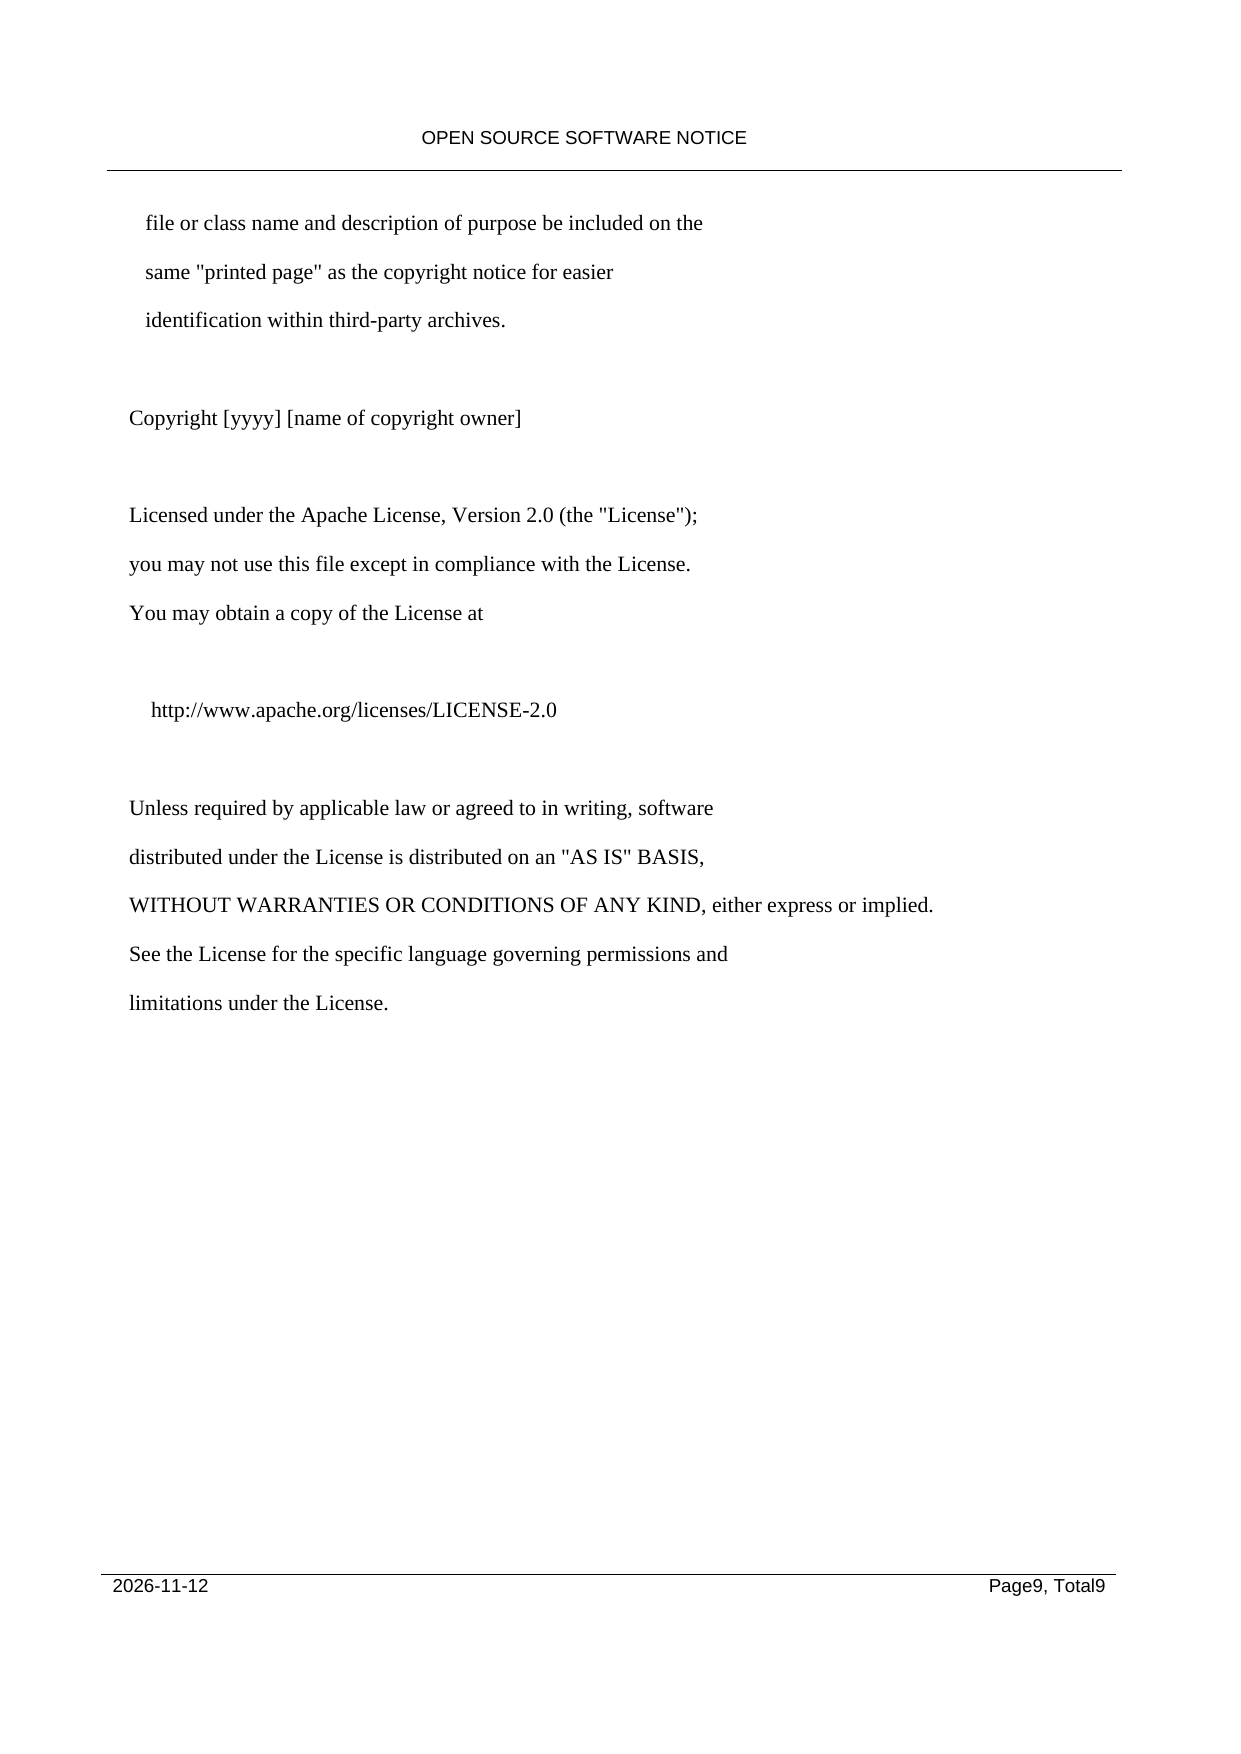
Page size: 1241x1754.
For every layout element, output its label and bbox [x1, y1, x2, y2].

text [112, 206, 1128, 1116]
